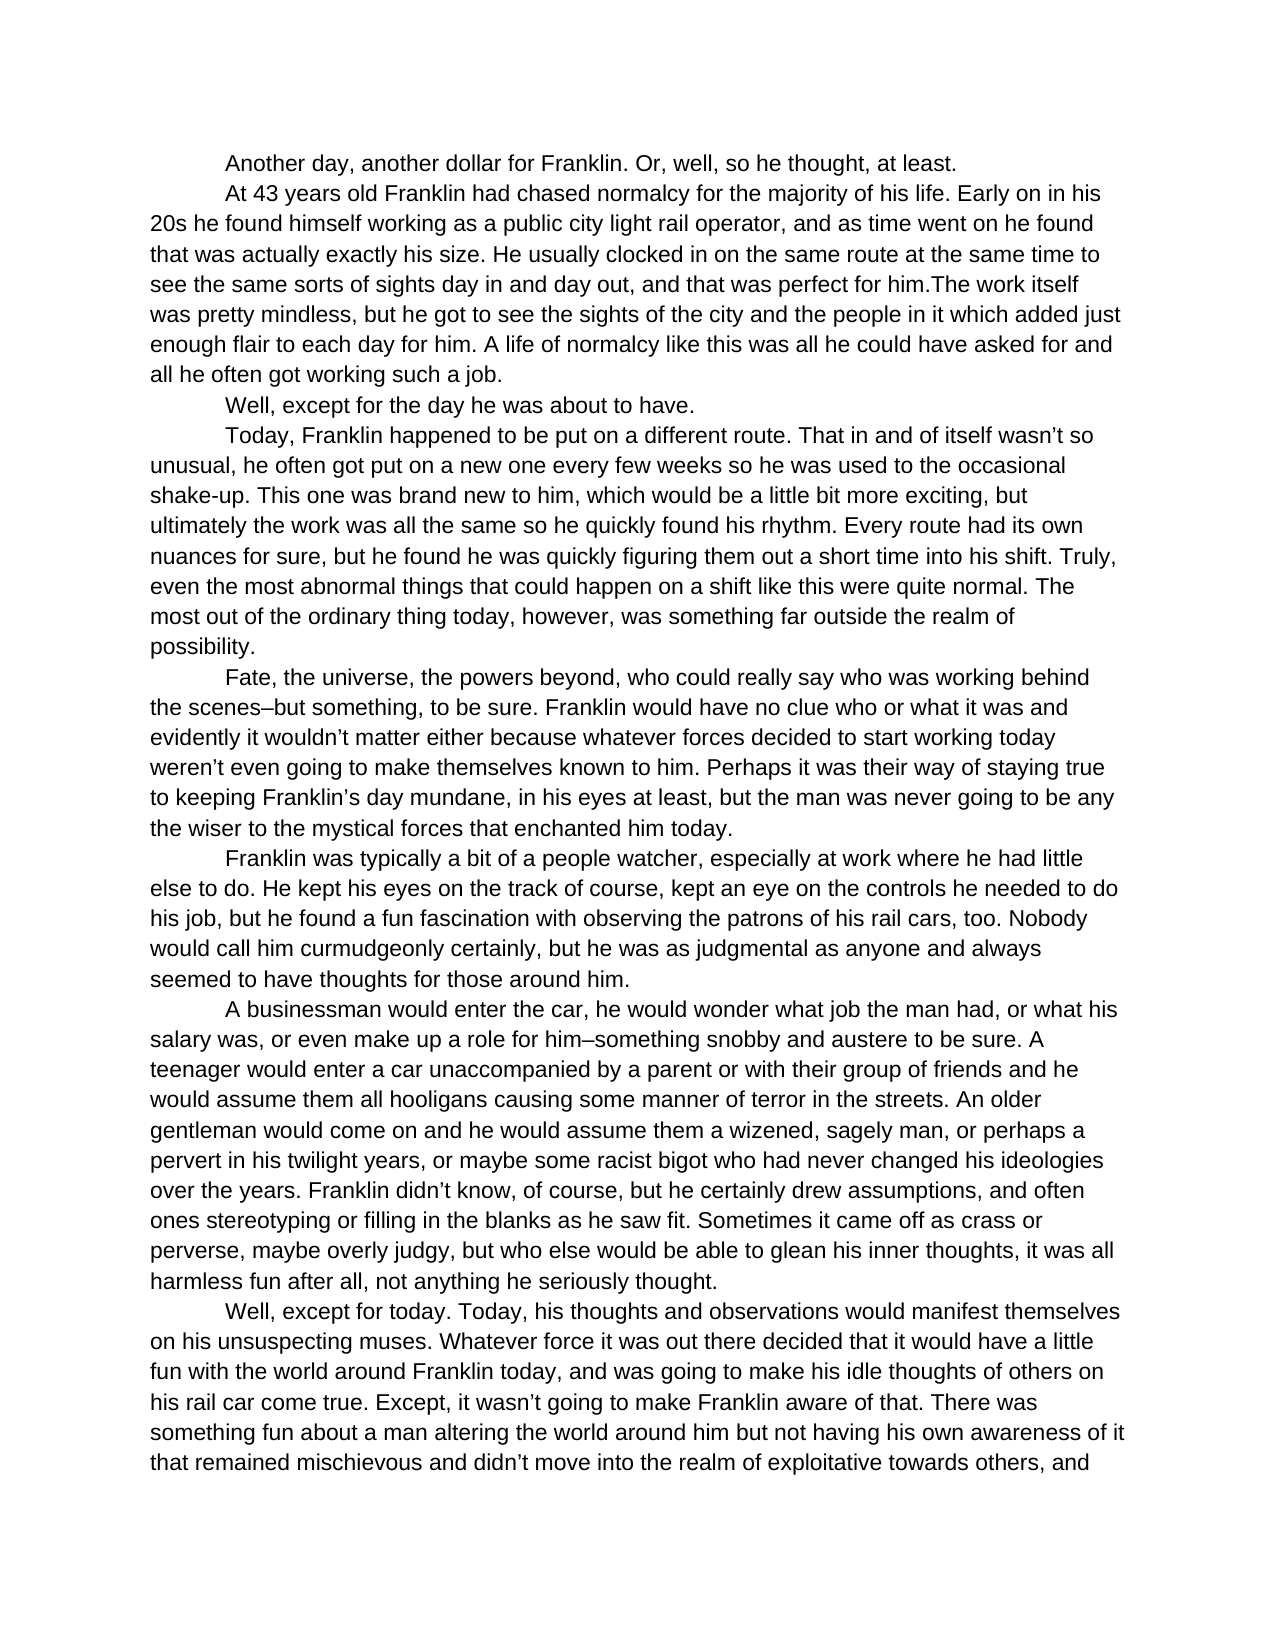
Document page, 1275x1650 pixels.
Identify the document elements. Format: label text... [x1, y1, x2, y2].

text Fate, the universe, the powers beyond, who could really say who was working behind the scenes–but something, to be sure. Franklin would have no clue who or what it was and evidently it wouldn’t matter either because whatever forces decided to start working today weren’t even going to make themselves known to him. Perhaps it was their way of staying true to keeping Franklin’s day mundane, in his eyes at least, but the man was never going to be any the wiser to the mystical forces that enchanted him today. [150, 663, 1125, 841]
text Franklin was typically a bit of a people watcher, especially at work where he had little else to do. He kept his eyes on the track of course, kept an eye on the controls he needed to do his job, but he found a fun fascination with observing the patrons of his rail cars, too. Nobody would call him curmudgeonly certainly, but he was as judgmental as anyone and always seemed to have thoughts for those around him. [150, 845, 1125, 992]
text Well, except for the day he was about to have. [150, 392, 1125, 418]
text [150, 1298, 1125, 1475]
text A businessman would enter the car, he would wonder what job the man had, or what his salary was, or even make up a role for him–something snobby and austere to be sure. A teenager would enter a car unaccompanied by a parent or with their group of friends and he would assume them all hooligans causing some manner of terror in the streets. An older gentleman would come on and he would assume them a wizened, sagely man, or perhaps a pervert in his twilight years, or maybe some racist bigot who had never changed his ideologies over the years. Franklin didn’t know, of course, but he certainly drew assumptions, and often ones stereotyping or filling in the blanks as he saw fit. Sometimes it came off as crass or perverse, maybe overly judgy, but who else would be able to glean his inner thoughts, it was all harmless fun after all, not anything he seriously thought. [150, 996, 1125, 1294]
text Today, Franklin happened to be put on a different route. That in and of itself wasn’t so unusual, he often got put on a new one every few weeks so he was used to the occasional shake-up. This one was brand new to him, which would be a little bit more exciting, but ultimately the work was all the same so he quickly found his rhythm. Every route had its own nuances for sure, but he found he was quickly figuring them out a short time into his shift. Truly, even the most abnormal things that could happen on a shift like this were quite normal. The most out of the ordinary thing today, however, was something far outside the realm of possibility. [150, 422, 1125, 660]
text At 43 years old Franklin had chased normalcy for the majority of his life. Early on in his 20s he found himself working as a public city light rail operator, and as time went on he found that was actually exactly his size. He usually clocked in on the same route at the same time to see the same sorts of sights day in and day out, and that was perfect for him.The work itself was pretty mindless, but he got to see the sights of the city and the people in it which added just enough flair to each day for him. A life of normalcy like this was all he could have asked for and all he often got working such a job. [150, 180, 1125, 388]
text Another day, another dollar for Franklin. Or, well, so he thought, at least. [150, 150, 1125, 176]
